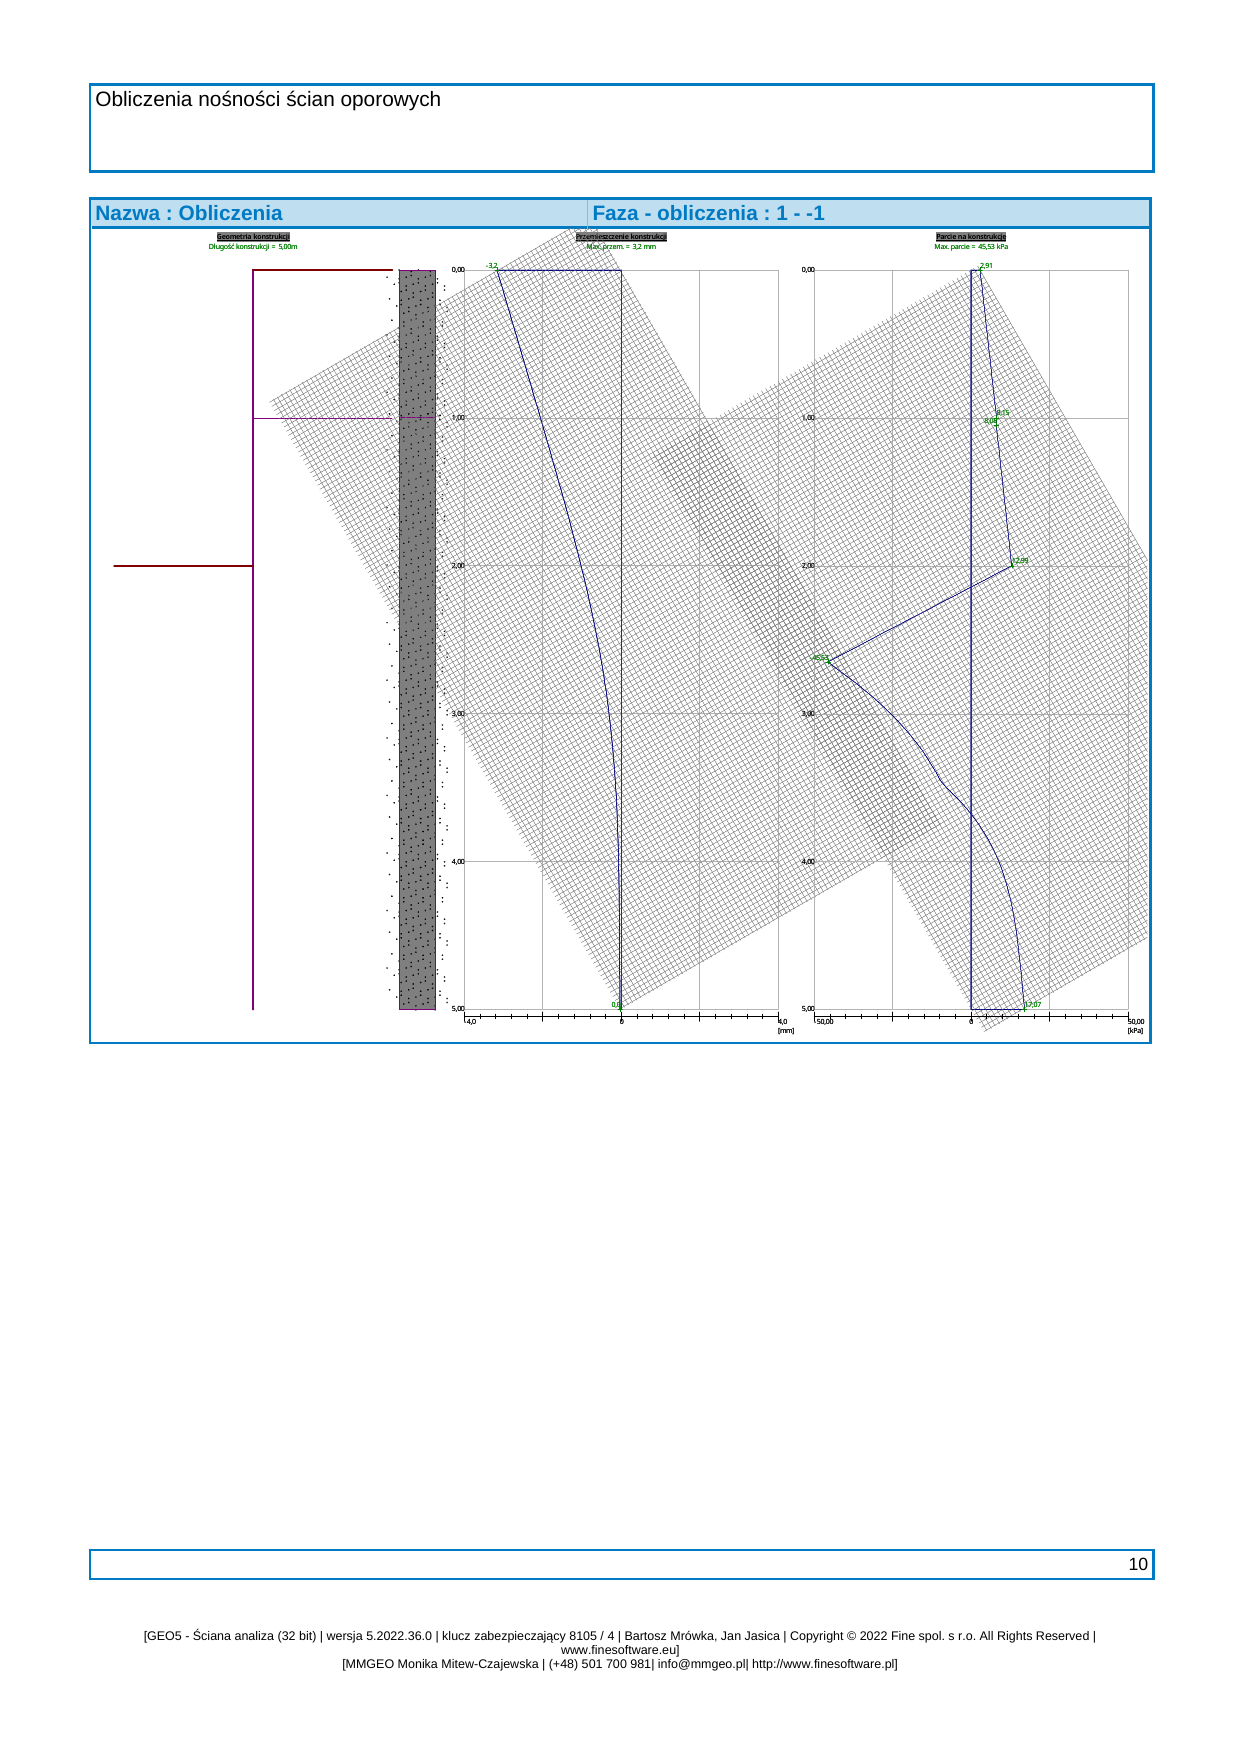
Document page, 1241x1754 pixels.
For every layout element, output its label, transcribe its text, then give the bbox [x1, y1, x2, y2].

table_cell [91, 227, 1149, 1041]
table_header Faza - obliczenia : 1 - -1 [588, 200, 1149, 226]
table_header Nazwa : Obliczenia [91, 200, 587, 226]
